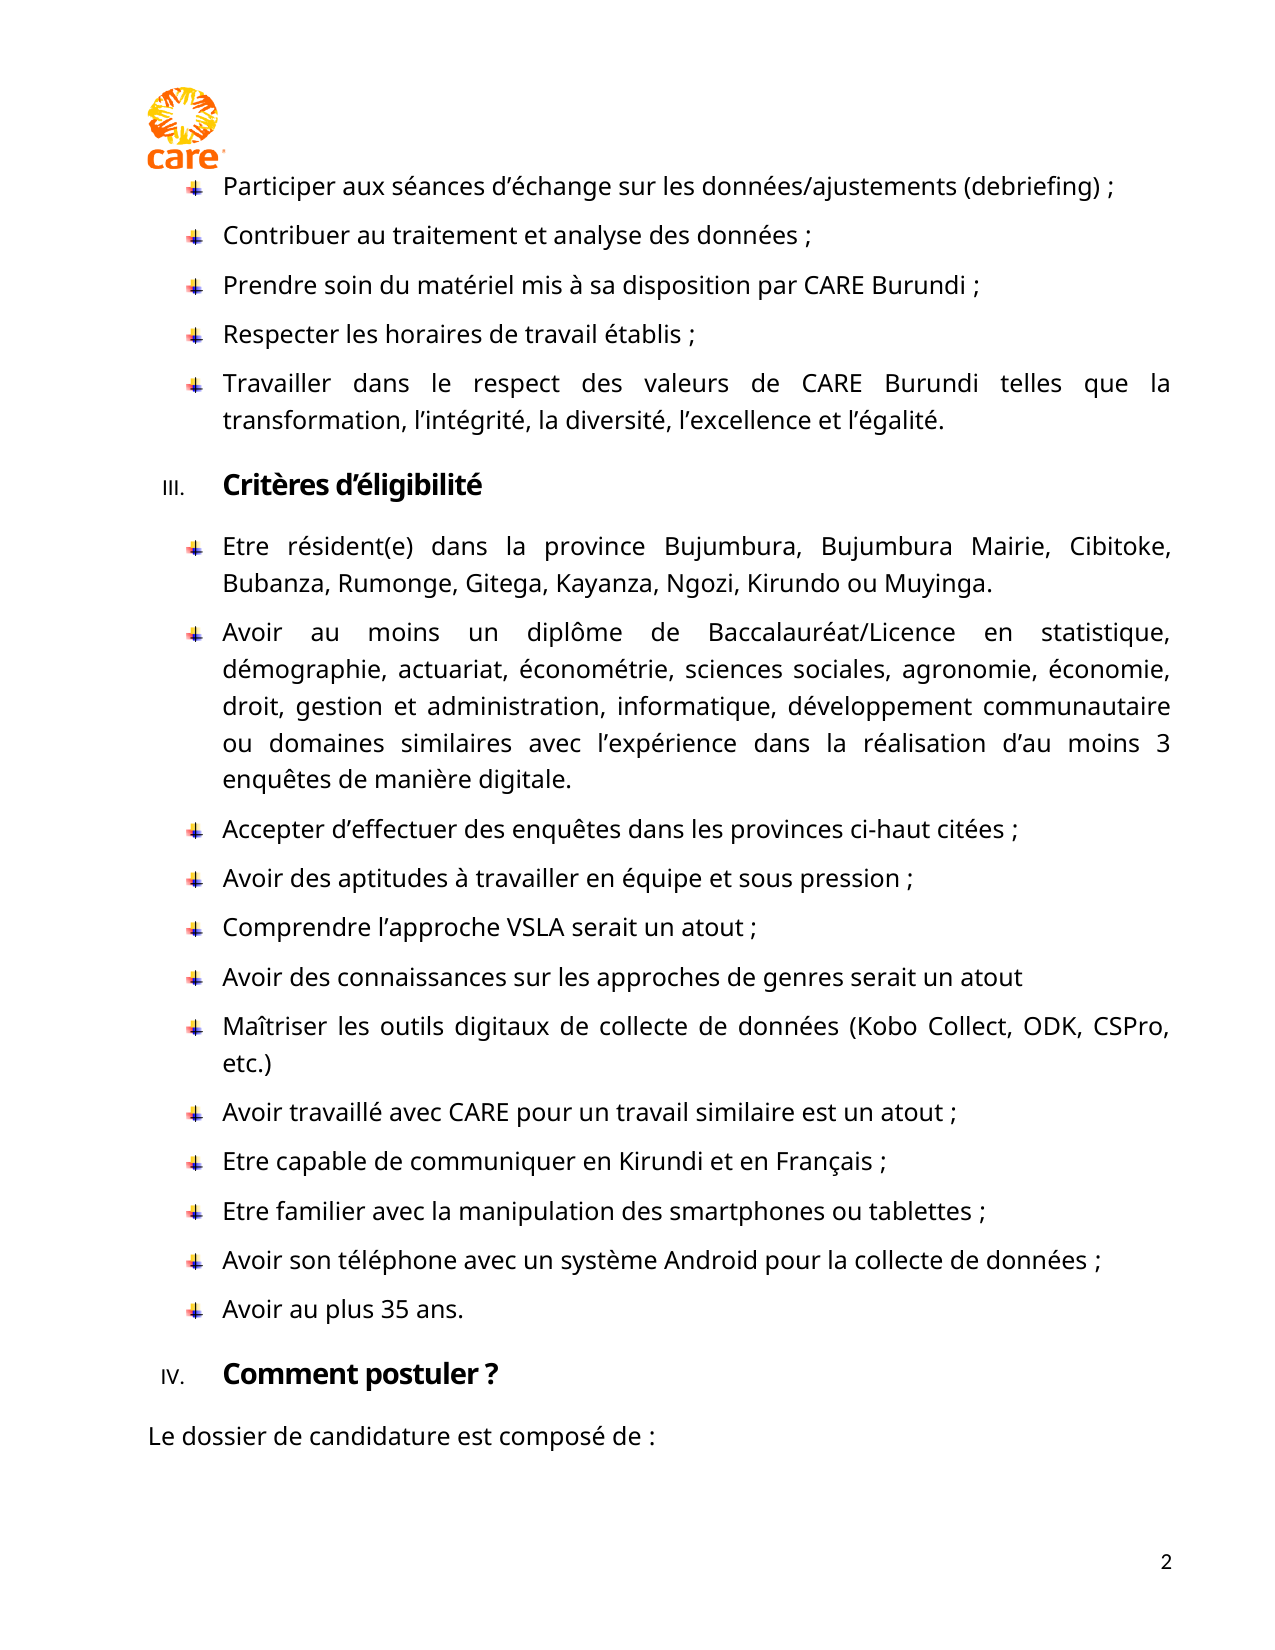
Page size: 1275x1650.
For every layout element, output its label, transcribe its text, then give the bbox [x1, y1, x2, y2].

list Avoir des aptitudes à travailler en équipe et sous pression ; [185, 861, 1172, 895]
list Avoir des connaissances sur les approches de genres serait un atout [185, 959, 1172, 993]
picture [186, 1252, 203, 1270]
list Etre capable de communiquer en Kirundi et en Français ; [185, 1144, 1172, 1178]
list Comprendre l’approche VSLA serait un atout ; [185, 910, 1172, 944]
picture [186, 920, 203, 937]
picture [186, 376, 203, 393]
picture [186, 1018, 203, 1036]
list Participer aux séances d’échange sur les données/ajustements (debriefing) ; [185, 169, 1172, 203]
list Avoir au plus 35 ans. [185, 1292, 1172, 1326]
picture [186, 870, 203, 888]
title Comment postuler ? [185, 1353, 1172, 1393]
list Etre résident(e) dans la province Bujumbura, Bujumbura Mairie, Cibitoke, Bubanza, Rumonge, Gitega, Kayanza, Ngozi, Kirundo ou Muyinga. [185, 529, 1172, 600]
list Avoir au moins un diplôme de Baccalauréat/Licence en statistique, démographie, actuariat, économétrie, sciences sociales, agronomie, économie, droit, gestion et administration, informatique, développement communautaire ou domaines similaires avec l’expérience dans la réalisation d’au moins 3 enquêtes de manière digitale. [185, 615, 1172, 796]
picture [186, 821, 203, 839]
picture [186, 539, 203, 556]
picture [186, 277, 203, 295]
picture [147, 87, 226, 169]
list Accepter d’effectuer des enquêtes dans les provinces ci-haut citées ; [185, 811, 1172, 846]
picture [186, 1104, 203, 1122]
list Respecter les horaires de travail établis ; [185, 317, 1172, 351]
picture [186, 179, 203, 196]
list Avoir son téléphone avec un système Android pour la collecte de données ; [185, 1242, 1172, 1276]
picture [186, 969, 203, 986]
picture [186, 1203, 203, 1220]
list Travailler dans le respect des valeurs de CARE Burundi telles que la transformation, l’intégrité, la diversité, l’excellence et l’égalité. [185, 366, 1172, 437]
list Avoir travaillé avec CARE pour un travail similaire est un atout ; [185, 1094, 1172, 1129]
list Prendre soin du matériel mis à sa disposition par CARE Burundi ; [185, 267, 1172, 301]
picture [186, 1154, 203, 1171]
list Maîtriser les outils digitaux de collecte de données (Kobo Collect, ODK, CSPro, etc.) [185, 1008, 1172, 1079]
picture [186, 625, 203, 642]
picture [186, 228, 203, 245]
list Contribuer au traitement et analyse des données ; [185, 218, 1172, 252]
picture [186, 1301, 203, 1319]
text Le dossier de candidature est composé de : [148, 1418, 1172, 1452]
title Critères d’éligibilité [185, 464, 1172, 504]
list Etre familier avec la manipulation des smartphones ou tablettes ; [185, 1193, 1172, 1227]
picture [186, 326, 203, 344]
